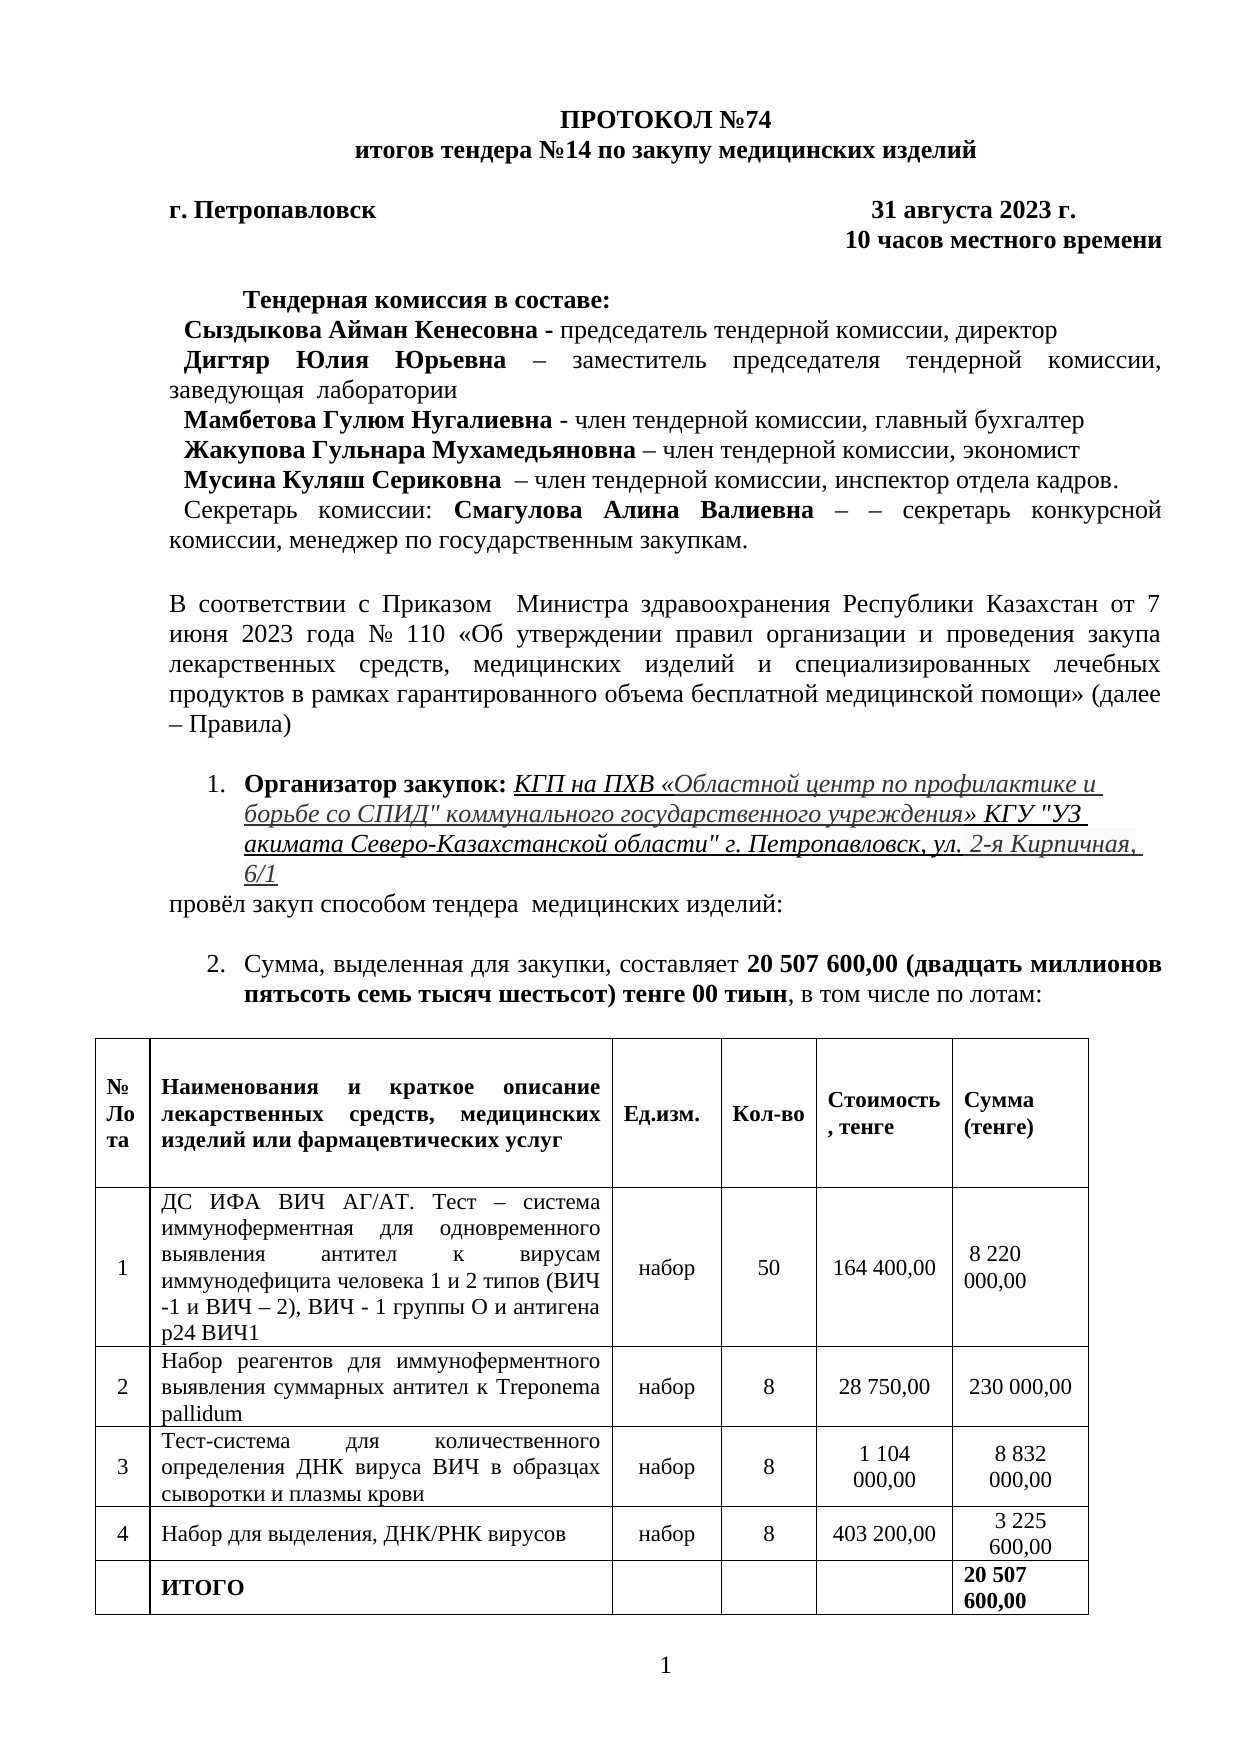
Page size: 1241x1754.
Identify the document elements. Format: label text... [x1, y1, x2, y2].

text итогов тендера №14 по закупу медицинских изделий [169, 134, 1162, 164]
table_header Стоимость, тенге [817, 1039, 952, 1187]
table_cell 403 200,00 [817, 1507, 952, 1560]
text г. Петропавловск 31 августа 2023 г. [169, 194, 1162, 224]
text Мамбетова Гулюм Нугалиевна - член тендерной комиссии, главный бухгалтер [169, 404, 1162, 434]
list Организатор закупок: КГП на ПХВ «Областной центр по профилактике и борьбе со СПИД" коммунального государственного учреждения» КГУ "УЗ акимата Северо-Казахстанской области" г. Петропавловск, ул. 2-я Кирпичная, 6/1 [206, 768, 1162, 888]
table_cell 3 [96, 1427, 149, 1506]
table_cell Набор для выделения, ДНК/РНК вирусов [151, 1507, 612, 1560]
text 10 часов местного времени [169, 224, 1162, 254]
text Тендерная комиссия в составе: [169, 284, 1162, 314]
title ПРОТОКОЛ №74 [169, 104, 1162, 134]
table_cell 3 225 600,00 [953, 1507, 1088, 1560]
table_cell 164 400,00 [817, 1188, 952, 1346]
text В соответствии с Приказом Министра здравоохранения Республики Казахстан от 7 июня 2023 года № 110 «Об утверждении правил организации и проведения закупа лекарственных средств, медицинских изделий и специализированных лечебных продуктов в рамках гарантированного объема бесплатной медицинской помощи» (далее – Правила) [169, 588, 1162, 738]
table_header Кол-во [722, 1039, 816, 1187]
table_cell набор [613, 1507, 721, 1560]
table_cell Тест-система для количественного определения ДНК вируса ВИЧ в образцах сыворотки и плазмы крови [151, 1427, 612, 1506]
table_cell 1 [96, 1188, 149, 1346]
table_header Сумма (тенге) [953, 1039, 1088, 1187]
table_cell 4 [96, 1507, 149, 1560]
table_cell набор [613, 1427, 721, 1506]
table_cell набор [613, 1188, 721, 1346]
table_cell ДС ИФА ВИЧ АГ/АТ. Тест – система иммуноферментная для одновременного выявления антител к вирусам иммунодефицита человека 1 и 2 типов (ВИЧ -1 и ВИЧ – 2), ВИЧ - 1 группы О и антигена р24 ВИЧ1 [151, 1188, 612, 1346]
table_header Ед.изм. [613, 1039, 721, 1187]
table_header № Лота [96, 1039, 149, 1187]
table_cell 230 000,00 [953, 1347, 1088, 1426]
text Дигтяр Юлия Юрьевна – заместитель председателя тендерной комиссии, заведующая лаборатории [169, 344, 1162, 404]
text Секретарь комиссии: Смагулова Алина Валиевна – – секретарь конкурсной комиссии, менеджер по государственным закупкам. [169, 494, 1162, 554]
table_cell набор [613, 1347, 721, 1426]
table_cell 2 [96, 1347, 149, 1426]
table_cell 8 832 000,00 [953, 1427, 1088, 1506]
table_cell ИТОГО [151, 1561, 612, 1613]
text Мусина Куляш Сериковна – член тендерной комиссии, инспектор отдела кадров. [169, 464, 1162, 494]
table_cell [613, 1561, 721, 1613]
table_cell 50 [722, 1188, 816, 1346]
table_cell 8 [722, 1347, 816, 1426]
table_header Наименования и краткое описание лекарственных средств, медицинских изделий или фармацевтических услуг [151, 1039, 612, 1187]
table_cell Набор реагентов для иммуноферментного выявления суммарных антител к Treponema pallidum [151, 1347, 612, 1426]
table_cell 20 507 600,00 [953, 1561, 1088, 1613]
table_cell 8 220 000,00 [953, 1188, 1088, 1346]
table_cell [817, 1561, 952, 1613]
text Сыздыкова Айман Кенесовна - председатель тендерной комиссии, директор [169, 314, 1162, 344]
table_cell 28 750,00 [817, 1347, 952, 1426]
table_cell 8 [722, 1507, 816, 1560]
table_cell [722, 1561, 816, 1613]
text провёл закуп способом тендера медицинских изделий: [169, 888, 1162, 918]
list Сумма, выделенная для закупки, составляет 20 507 600,00 (двадцать миллионов пятьсоть семь тысяч шестьсот) тенге 00 тиын, в том числе по лотам: [206, 948, 1162, 1008]
table_cell [96, 1561, 149, 1613]
text Жакупова Гульнара Мухамедьяновна – член тендерной комиссии, экономист [169, 434, 1162, 464]
table_cell 1 104 000,00 [817, 1427, 952, 1506]
table_cell 8 [722, 1427, 816, 1506]
